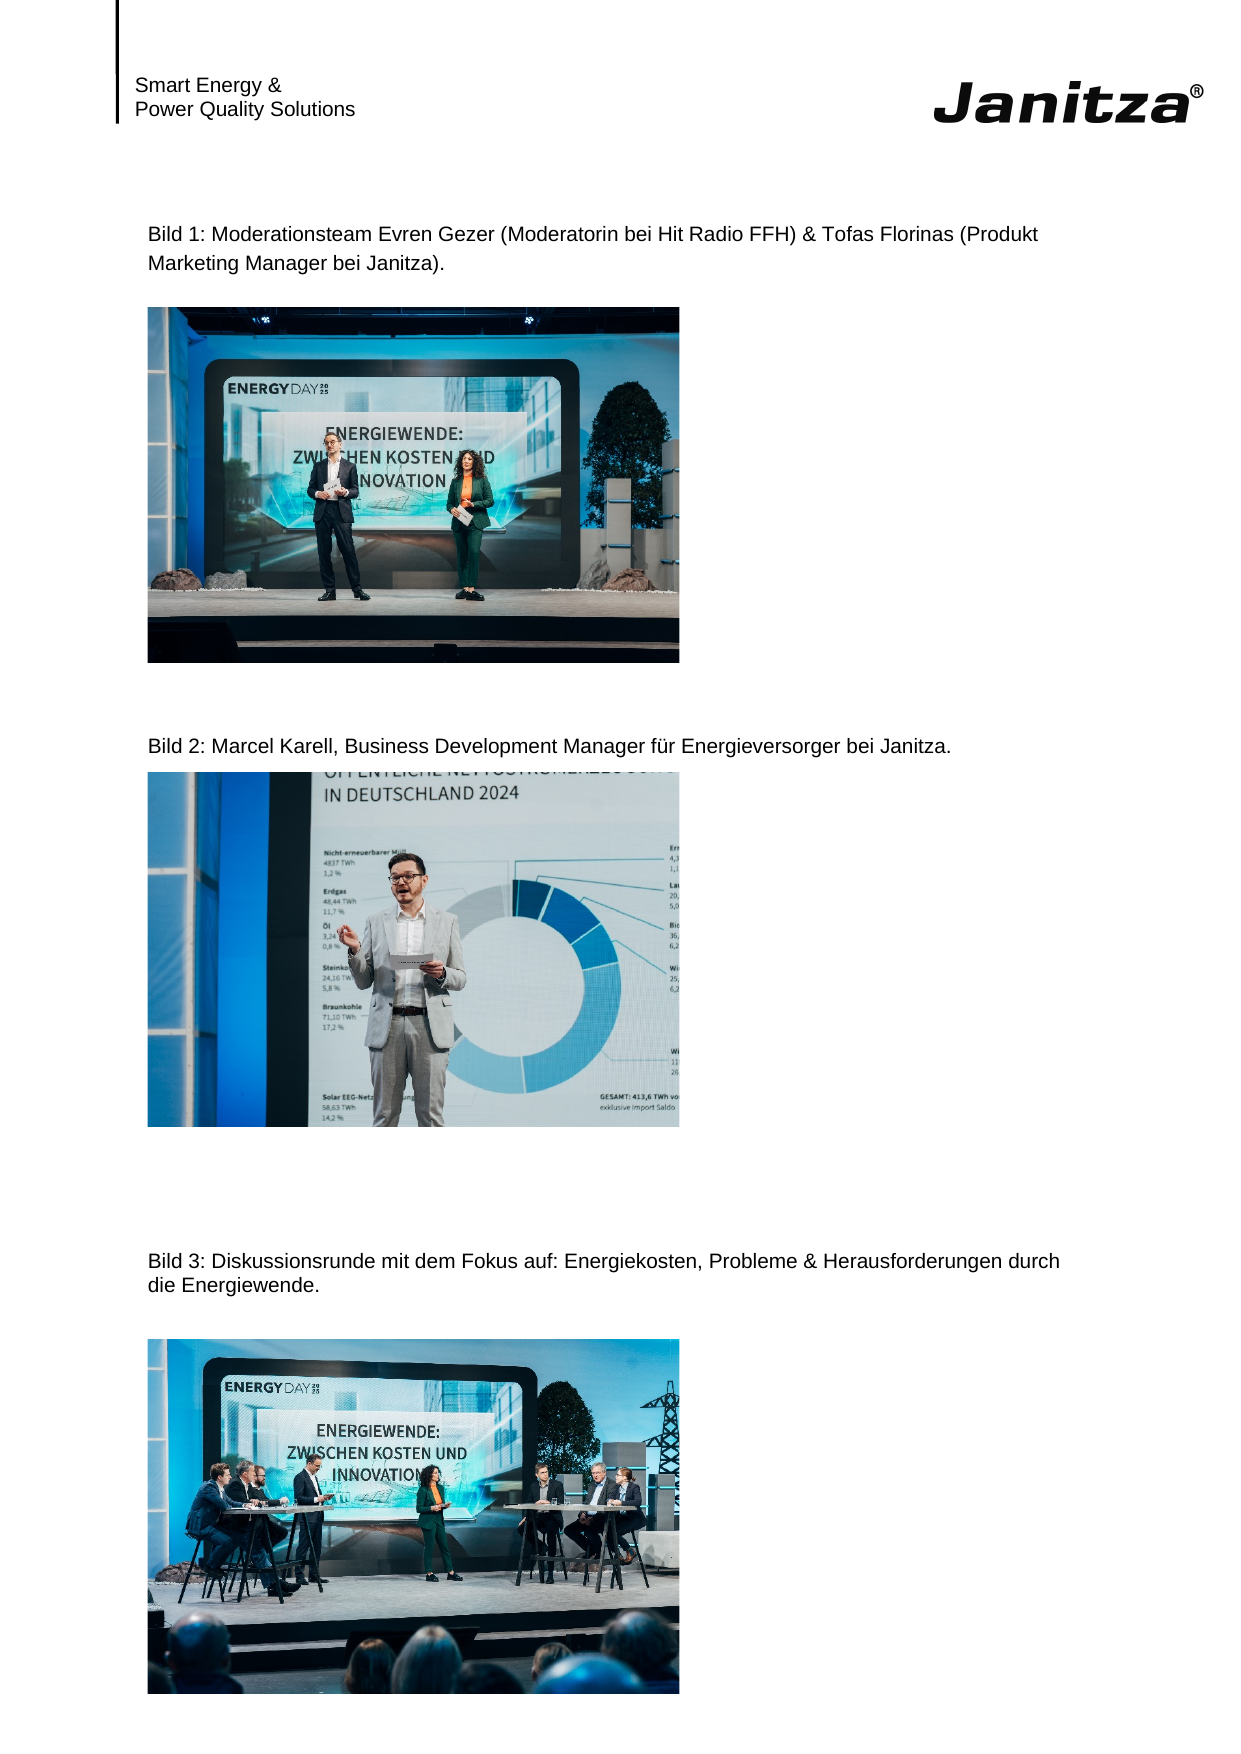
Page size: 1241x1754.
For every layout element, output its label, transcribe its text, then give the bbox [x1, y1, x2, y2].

text Bild 3: Diskussionsrunde mit dem Fokus auf: Energiekosten, Probleme & Herausforderungen durch die Energiewende. [148, 1248, 1093, 1296]
picture [631, 1673, 640, 1683]
picture [147, 1339, 680, 1694]
picture [925, 76, 1212, 128]
text Bild 1: Moderationsteam Evren Gezer (Moderatorin bei Hit Radio FFH) & Tofas Florinas (Produkt Marketing Manager bei Janitza). [148, 222, 1093, 274]
picture [147, 307, 680, 663]
picture [666, 1437, 675, 1444]
picture [147, 772, 680, 1127]
picture [673, 1443, 680, 1451]
